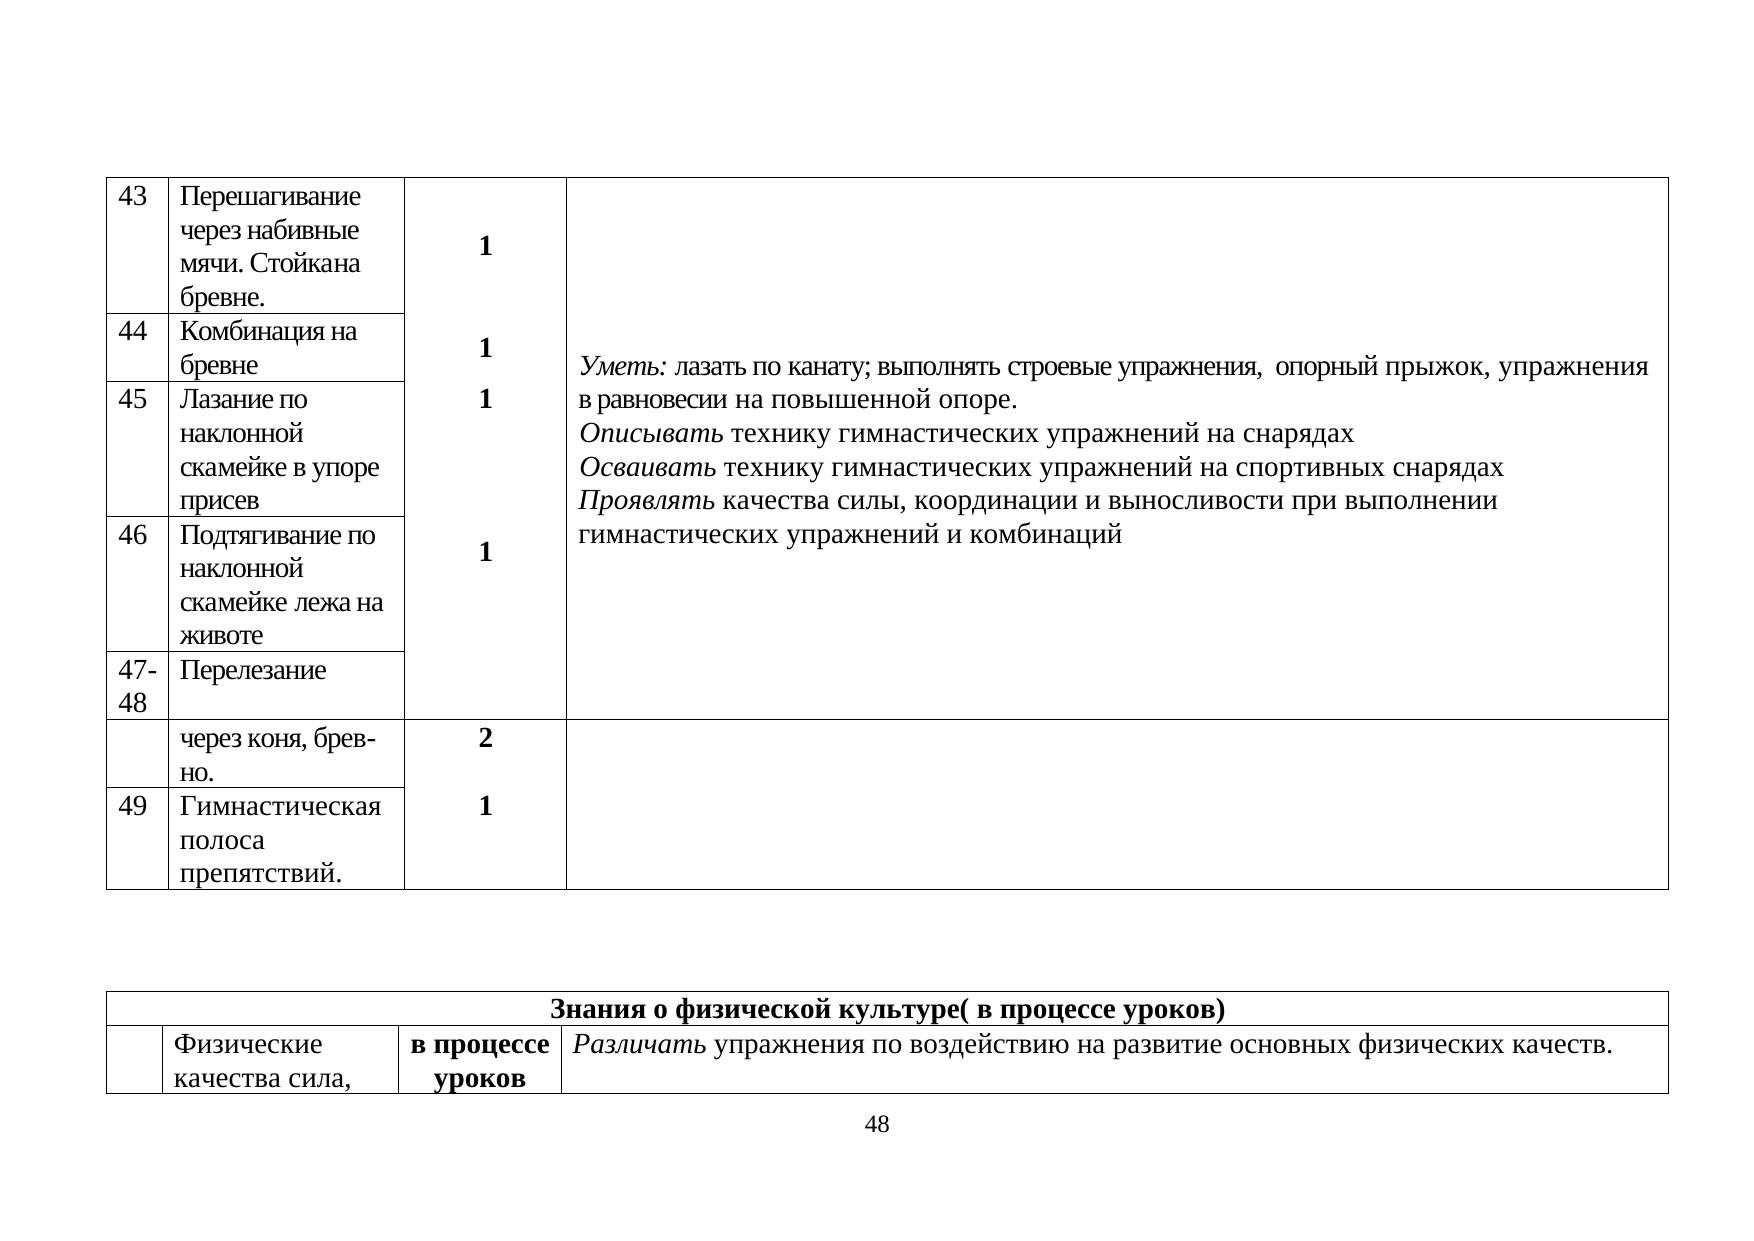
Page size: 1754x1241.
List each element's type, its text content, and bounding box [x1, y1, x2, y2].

table_cell 46 [107, 517, 168, 651]
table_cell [163, 1026, 398, 1093]
table_cell [567, 720, 1668, 889]
table_cell 47-48 [107, 652, 168, 719]
table_cell 1 [405, 313, 566, 381]
table_cell 45 [107, 382, 168, 516]
table_cell 1 [405, 516, 566, 719]
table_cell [562, 1026, 1668, 1093]
table_cell 49 [107, 788, 168, 889]
table_cell через коня, бревно. [169, 720, 404, 787]
table_cell Гимнастическая полоса препятствий. [169, 788, 404, 889]
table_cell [567, 178, 1668, 719]
table_cell 2 1 [405, 720, 566, 889]
table_cell [107, 720, 168, 787]
table_cell Лазание по наклонной скамейке в упоре присев [169, 382, 404, 516]
table_cell [107, 1026, 162, 1093]
table_cell Подтягивание по наклонной скамейке лежа на животе [169, 517, 404, 651]
table_header Знания о физической культуре( в процессе уроков) [107, 992, 1668, 1025]
table_cell Перешагивание через набивные мячи. Стойкана бревне. [169, 178, 404, 312]
table_cell 1 [405, 178, 566, 312]
table_cell 44 [107, 314, 168, 381]
table_cell Комбинация на бревне [169, 314, 404, 381]
table_cell в процессе уроков [399, 1026, 561, 1093]
table_cell 1 [405, 381, 566, 516]
table_cell Перелезание [169, 652, 404, 719]
table_cell 43 [107, 178, 168, 312]
